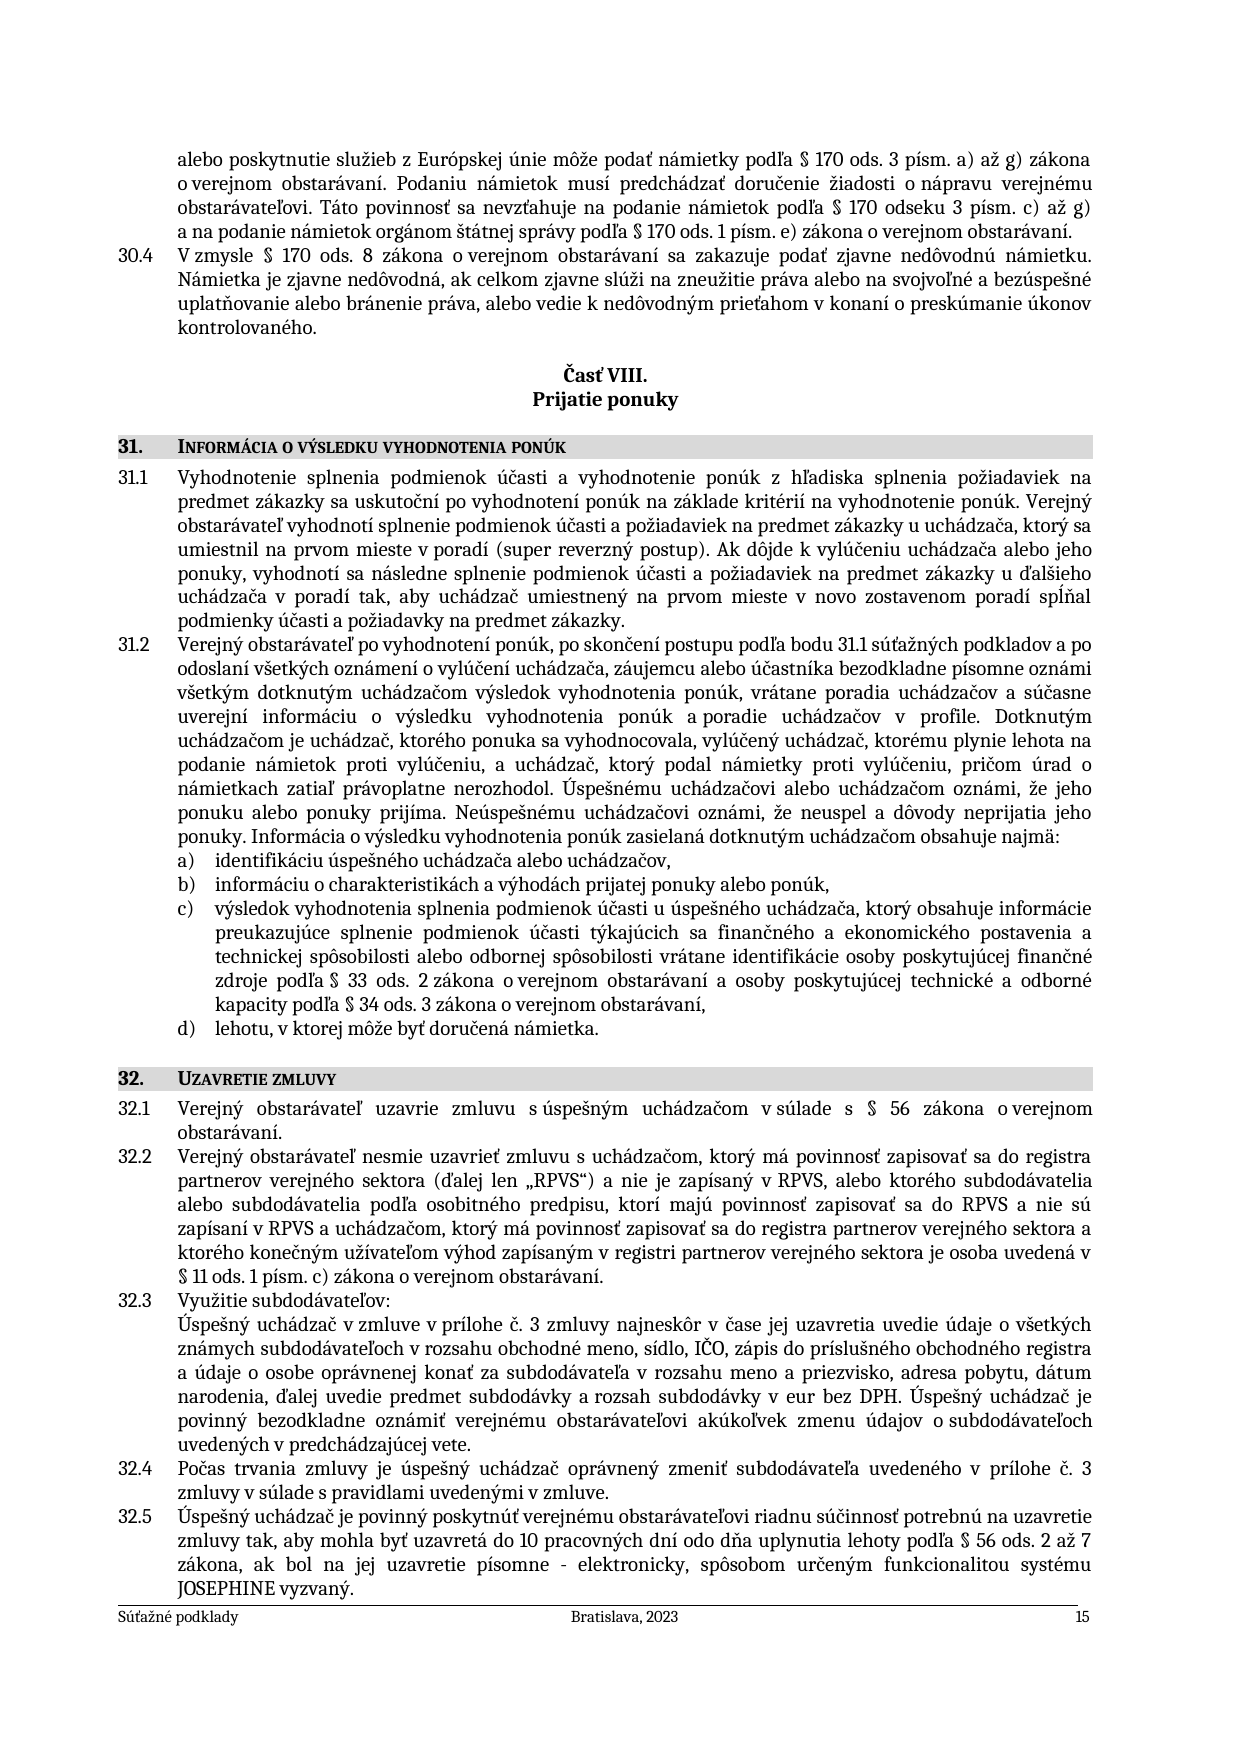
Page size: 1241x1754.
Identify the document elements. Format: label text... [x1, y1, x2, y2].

list Verejný obstarávateľ nesmie uzavrieť zmluvu s uchádzačom, ktorý má povinnosť zapisovať sa do registra partnerov verejného sektora (ďalej len „RPVS“) a nie je zapísaný v RPVS, alebo ktorého subdodávatelia alebo subdodávatelia podľa osobitného predpisu, ktorí majú povinnosť zapisovať sa do RPVS a nie sú zapísaní v RPVS a uchádzačom, ktorý má povinnosť zapisovať sa do registra partnerov verejného sektora a ktorého konečným užívateľom výhod zapísaným v registri partnerov verejného sektora je osoba uvedená v § 11 ods. 1 písm. c) zákona o verejnom obstarávaní. [118, 1145, 1093, 1289]
list Verejný obstarávateľ po vyhodnotení ponúk, po skončení postupu podľa bodu 31.1 súťažných podkladov a po odoslaní všetkých oznámení o vylúčení uchádzača, záujemcu alebo účastníka bezodkladne písomne oznámi všetkým dotknutým uchádzačom výsledok vyhodnotenia ponúk, vrátane poradia uchádzačov a súčasne uverejní informáciu o výsledku vyhodnotenia ponúk a poradie uchádzačov v profile. Dotknutým uchádzačom je uchádzač, ktorého ponuka sa vyhodnocovala, vylúčený uchádzač, ktorému plynie lehota na podanie námietok proti vylúčeniu, a uchádzač, ktorý podal námietky proti vylúčeniu, pričom úrad o námietkach zatiaľ právoplatne nerozhodol. Úspešnému uchádzačovi alebo uchádzačom oznámi, že jeho ponuku alebo ponuky prijíma. Neúspešnému uchádzačovi oznámi, že neuspel a dôvody neprijatia jeho ponuky. Informácia o výsledku vyhodnotenia ponúk zasielaná dotknutým uchádzačom obsahuje najmä: [118, 633, 1093, 849]
list Úspešný uchádzač je povinný poskytnúť verejnému obstarávateľovi riadnu súčinnosť potrebnú na uzavretie zmluvy tak, aby mohla byť uzavretá do 10 pracovných dní odo dňa uplynutia lehoty podľa § 56 ods. 2 až 7 zákona, ak bol na jej uzavretie písomne - elektronicky, spôsobom určeným funkcionalitou systému JOSEPHINE vyzvaný. [118, 1504, 1093, 1600]
list Uzavretie zmluvy [118, 1067, 1093, 1091]
list informáciu o charakteristikách a výhodách prijatej ponuky alebo ponúk, [177, 873, 1093, 897]
list Informácia o výsledku vyhodnotenia ponúk [118, 435, 1093, 459]
list Vyhodnotenie splnenia podmienok účasti a vyhodnotenie ponúk z hľadiska splnenia požiadaviek na predmet zákazky sa uskutoční po vyhodnotení ponúk na základe kritérií na vyhodnotenie ponúk. Verejný obstarávateľ vyhodnotí splnenie podmienok účasti a požiadaviek na predmet zákazky u uchádzača, ktorý sa umiestnil na prvom mieste v poradí (super reverzný postup). Ak dôjde k vylúčeniu uchádzača alebo jeho ponuky, vyhodnotí sa následne splnenie podmienok účasti a požiadaviek na predmet zákazky u ďalšieho uchádzača v poradí tak, aby uchádzač umiestnený na prvom mieste v novo zostavenom poradí spĺňal podmienky účasti a požiadavky na predmet zákazky. [118, 465, 1093, 633]
text Prijatie ponuky [118, 387, 1093, 411]
list lehotu, v ktorej môže byť doručená námietka. [177, 1016, 1093, 1040]
list Verejný obstarávateľ uzavrie zmluvu s úspešným uchádzačom v súlade s § 56 zákona o verejnom obstarávaní. [118, 1097, 1093, 1145]
text Úspešný uchádzač v zmluve v prílohe č. 3 zmluvy najneskôr v čase jej uzavretia uvedie údaje o všetkých známych subdodávateľoch v rozsahu obchodné meno, sídlo, IČO, zápis do príslušného obchodného registra a údaje o osobe oprávnenej konať za subdodávateľa v rozsahu meno a priezvisko, adresa pobytu, dátum narodenia, ďalej uvedie predmet subdodávky a rozsah subdodávky v eur bez DPH. Úspešný uchádzač je povinný bezodkladne oznámiť verejnému obstarávateľovi akúkoľvek zmenu údajov o subdodávateľoch uvedených v predchádzajúcej vete. [177, 1313, 1093, 1456]
list identifikáciu úspešného uchádzača alebo uchádzačov, [177, 849, 1093, 873]
list Počas trvania zmluvy je úspešný uchádzač oprávnený zmeniť subdodávateľa uvedeného v prílohe č. 3 zmluvy v súlade s pravidlami uvedenými v zmluve. [118, 1456, 1093, 1504]
list Využitie subdodávateľov: [118, 1289, 1093, 1313]
list V zmysle § 170 ods. 8 zákona o verejnom obstarávaní sa zakazuje podať zjavne nedôvodnú námietku. Námietka je zjavne nedôvodná, ak celkom zjavne slúži na zneužitie práva alebo na svojvoľné a bezúspešné uplatňovanie alebo bránenie práva, alebo vedie k nedôvodným prieťahom v konaní o preskúmanie úkonov kontrolovaného. [118, 243, 1093, 339]
text Časť VIII. [118, 363, 1093, 387]
list výsledok vyhodnotenia splnenia podmienok účasti u úspešného uchádzača, ktorý obsahuje informácie preukazujúce splnenie podmienok účasti týkajúcich sa finančného a ekonomického postavenia a technickej spôsobilosti alebo odbornej spôsobilosti vrátane identifikácie osoby poskytujúcej finančné zdroje podľa § 33 ods. 2 zákona o verejnom obstarávaní a osoby poskytujúcej technické a odborné kapacity podľa § 34 ods. 3 zákona o verejnom obstarávaní, [177, 897, 1093, 1016]
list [118, 148, 1093, 243]
